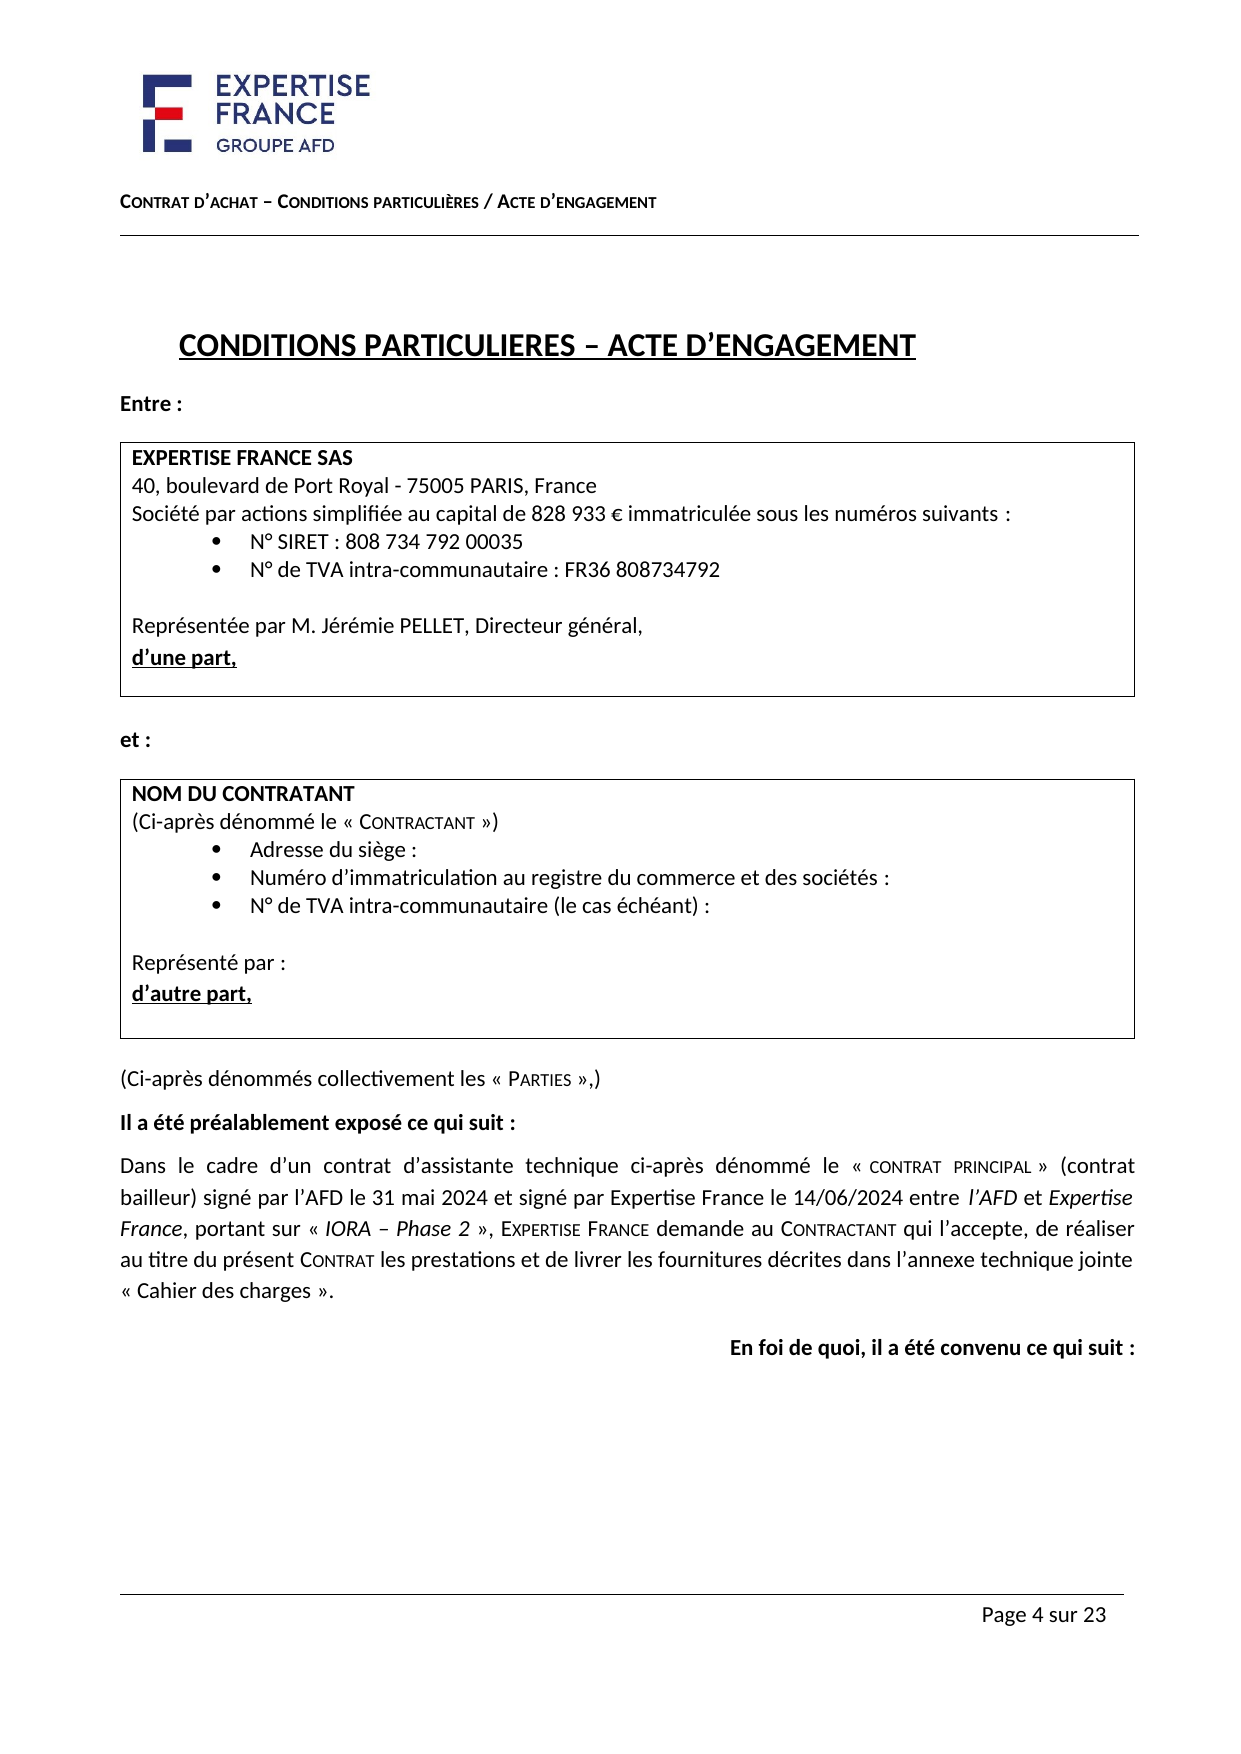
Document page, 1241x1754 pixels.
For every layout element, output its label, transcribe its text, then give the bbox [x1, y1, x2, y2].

text Entre : [120, 389, 1135, 417]
table_header NOM DU CONTRATANT (Ci-après dénommé le « Contractant ») Adresse du siège : Numéro d’immatriculation au registre du commerce et des sociétés : N° de TVA intra-communautaire (le cas échéant) : Représenté par : d’autre part, [121, 780, 1134, 1038]
text et : [120, 722, 1135, 753]
text (Ci-après dénommés collectivement les « Parties »,) [120, 1064, 1135, 1092]
text En foi de quoi, il a été convenu ce qui suit : [120, 1330, 1135, 1361]
picture [120, 41, 397, 183]
table_header EXPERTISE FRANCE SAS 40, boulevard de Port Royal - 75005 PARIS, France Société par actions simplifiée au capital de 828 933 € immatriculée sous les numéros suivants : N° SIRET : 808 734 792 00035 N° de TVA intra-communautaire : FR36 808734792 Représentée par M. Jérémie PELLET, Directeur général, d’une part, [121, 443, 1134, 696]
text Dans le cadre d’un contrat d’assistante technique ci-après dénommé le « contrat principal » (contrat bailleur) signé par l’AFD le 31 mai 2024 et signé par Expertise France le 14/06/2024 entre l’AFD et Expertise France, portant sur « IORA – Phase 2 », Expertise France demande au Contractant qui l’accepte, de réaliser au titre du présent Contrat les prestations et de livrer les fournitures décrites dans l’annexe technique jointe « Cahier des charges ». [120, 1148, 1135, 1305]
text conditions PARTICULIERES – acte d’engagement [179, 323, 1135, 364]
text Il a été préalablement exposé ce qui suit : [120, 1105, 1135, 1136]
